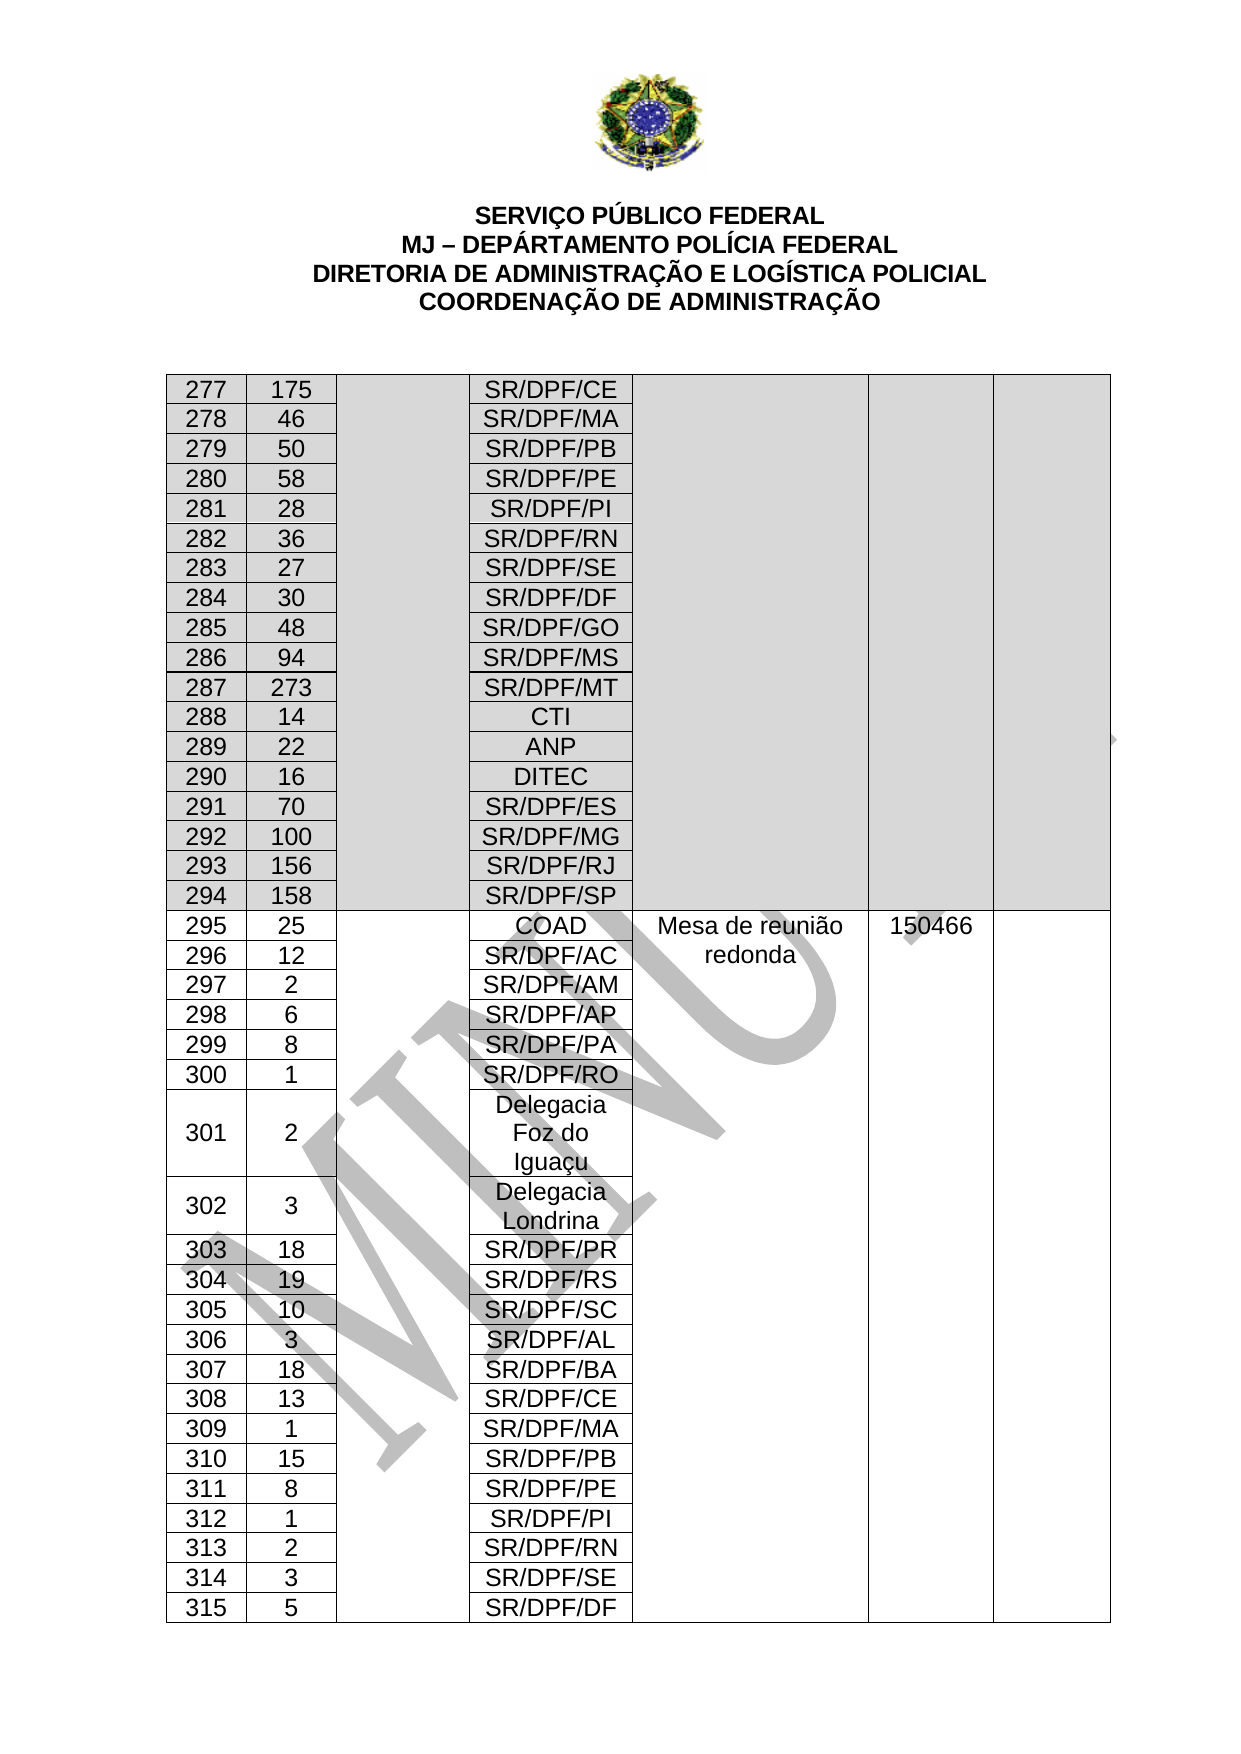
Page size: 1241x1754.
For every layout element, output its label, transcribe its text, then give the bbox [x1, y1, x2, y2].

table_cell 8 [247, 1030, 336, 1059]
table_cell 8 [247, 1474, 336, 1502]
table_cell 1 [247, 1414, 336, 1443]
table_cell 50 [247, 434, 336, 463]
table_cell SR/DPF/AC [470, 941, 632, 969]
table_cell 303 [167, 1235, 246, 1264]
table_cell 2 [247, 970, 336, 999]
table_cell SR/DPF/CE [470, 375, 632, 403]
table_cell 22 [247, 732, 336, 761]
table_cell SR/DPF/SE [470, 553, 632, 582]
table_cell 279 [167, 434, 246, 463]
table_cell SR/DPF/SE [470, 1563, 632, 1592]
table_cell SR/DPF/AP [470, 1000, 632, 1029]
table_cell 150466 [869, 911, 993, 1622]
table_cell Delegacia Londrina [470, 1177, 632, 1234]
table_cell 297 [167, 970, 246, 999]
table_cell SR/DPF/CE [470, 1384, 632, 1413]
table_cell 58 [247, 464, 336, 493]
table_cell 307 [167, 1355, 246, 1383]
table_cell 292 [167, 821, 246, 850]
table_cell 3 [247, 1177, 336, 1234]
table_cell 156 [247, 851, 336, 880]
table_cell 28 [247, 494, 336, 522]
table_cell 314 [167, 1563, 246, 1592]
table_cell 295 [167, 911, 246, 939]
table_cell SR/DPF/RO [470, 1060, 632, 1088]
table_cell 278 [167, 404, 246, 433]
table_cell 312 [167, 1504, 246, 1532]
table_cell 300 [167, 1060, 246, 1088]
table_cell 281 [167, 494, 246, 522]
table_cell SR/DPF/ES [470, 792, 632, 820]
table_cell 290 [167, 762, 246, 791]
table_cell 311 [167, 1474, 246, 1502]
table_cell 1 [247, 1504, 336, 1532]
table_cell 285 [167, 613, 246, 642]
table_cell 298 [167, 1000, 246, 1029]
table_cell 70 [247, 792, 336, 820]
table_cell SR/DPF/RN [470, 524, 632, 552]
table_cell 2 [247, 1090, 336, 1176]
table_cell 30 [247, 583, 336, 612]
table_cell 14 [247, 702, 336, 731]
table_cell 306 [167, 1325, 246, 1353]
table_cell 302 [167, 1177, 246, 1234]
table_cell Mesa de reunião redonda [633, 911, 868, 1622]
table_cell 313 [167, 1533, 246, 1562]
table_cell 25 [247, 911, 336, 939]
table_cell 175 [247, 375, 336, 403]
table_cell 294 [167, 881, 246, 910]
table_cell 305 [167, 1295, 246, 1324]
table_cell SR/DPF/AL [470, 1325, 632, 1353]
table_cell SR/DPF/PA [470, 1030, 632, 1059]
table_cell SR/DPF/SC [470, 1295, 632, 1324]
table_cell SR/DPF/MA [470, 404, 632, 433]
table_cell SR/DPF/PE [470, 464, 632, 493]
table_cell SR/DPF/MA [470, 1414, 632, 1443]
table_cell 304 [167, 1265, 246, 1294]
table_cell 301 [167, 1090, 246, 1176]
table_cell SR/DPF/MS [470, 643, 632, 671]
table_cell SR/DPF/MT [470, 673, 632, 701]
table_cell SR/DPF/PR [470, 1235, 632, 1264]
table_cell 100 [247, 821, 336, 850]
table_cell ANP [470, 732, 632, 761]
table_cell 5 [247, 1593, 336, 1622]
table_cell 299 [167, 1030, 246, 1059]
table_cell 10 [247, 1295, 336, 1324]
table_cell SR/DPF/DF [470, 583, 632, 612]
table_cell 309 [167, 1414, 246, 1443]
table_cell 16 [247, 762, 336, 791]
table_cell 3 [247, 1325, 336, 1353]
table_cell SR/DPF/RS [470, 1265, 632, 1294]
table_cell SR/DPF/RJ [470, 851, 632, 880]
table_cell 284 [167, 583, 246, 612]
table_cell SR/DPF/PI [470, 1504, 632, 1532]
table_cell 15 [247, 1444, 336, 1473]
table_cell SR/DPF/BA [470, 1355, 632, 1383]
table_cell SR/DPF/RN [470, 1533, 632, 1562]
table_cell SR/DPF/PB [470, 434, 632, 463]
table_cell 36 [247, 524, 336, 552]
table_cell 273 [247, 673, 336, 701]
table_cell Delegacia Foz do Iguaçu [470, 1090, 632, 1176]
table_cell 18 [247, 1355, 336, 1383]
table_cell SR/DPF/DF [470, 1593, 632, 1622]
table_cell 2 [247, 1533, 336, 1562]
table_cell SR/DPF/AM [470, 970, 632, 999]
table_cell [994, 911, 1110, 1622]
table_cell 12 [247, 941, 336, 969]
table_cell 286 [167, 643, 246, 671]
table_cell SR/DPF/PI [470, 494, 632, 522]
table_cell SR/DPF/PE [470, 1474, 632, 1502]
table_cell 289 [167, 732, 246, 761]
table_cell 13 [247, 1384, 336, 1413]
table_cell 296 [167, 941, 246, 969]
table_cell DITEC [470, 762, 632, 791]
table_cell SR/DPF/GO [470, 613, 632, 642]
table_cell COAD [470, 911, 632, 939]
table_cell 19 [247, 1265, 336, 1294]
table_cell 1 [247, 1060, 336, 1088]
table_cell 6 [247, 1000, 336, 1029]
table_cell 287 [167, 673, 246, 701]
table_cell [337, 911, 469, 1622]
table_cell 94 [247, 643, 336, 671]
table_cell 308 [167, 1384, 246, 1413]
table_cell 280 [167, 464, 246, 493]
table_cell SR/DPF/SP [470, 881, 632, 910]
table_cell 158 [247, 881, 336, 910]
table_cell 282 [167, 524, 246, 552]
table_cell SR/DPF/MG [470, 821, 632, 850]
table_cell 48 [247, 613, 336, 642]
table_cell 27 [247, 553, 336, 582]
table_cell 18 [247, 1235, 336, 1264]
table_cell 291 [167, 792, 246, 820]
table_cell 315 [167, 1593, 246, 1622]
table_cell 3 [247, 1563, 336, 1592]
table_cell 46 [247, 404, 336, 433]
table_cell 283 [167, 553, 246, 582]
table_cell 277 [167, 375, 246, 403]
table_cell SR/DPF/PB [470, 1444, 632, 1473]
table_cell 310 [167, 1444, 246, 1473]
table_cell CTI [470, 702, 632, 731]
table_cell 293 [167, 851, 246, 880]
table_cell 288 [167, 702, 246, 731]
